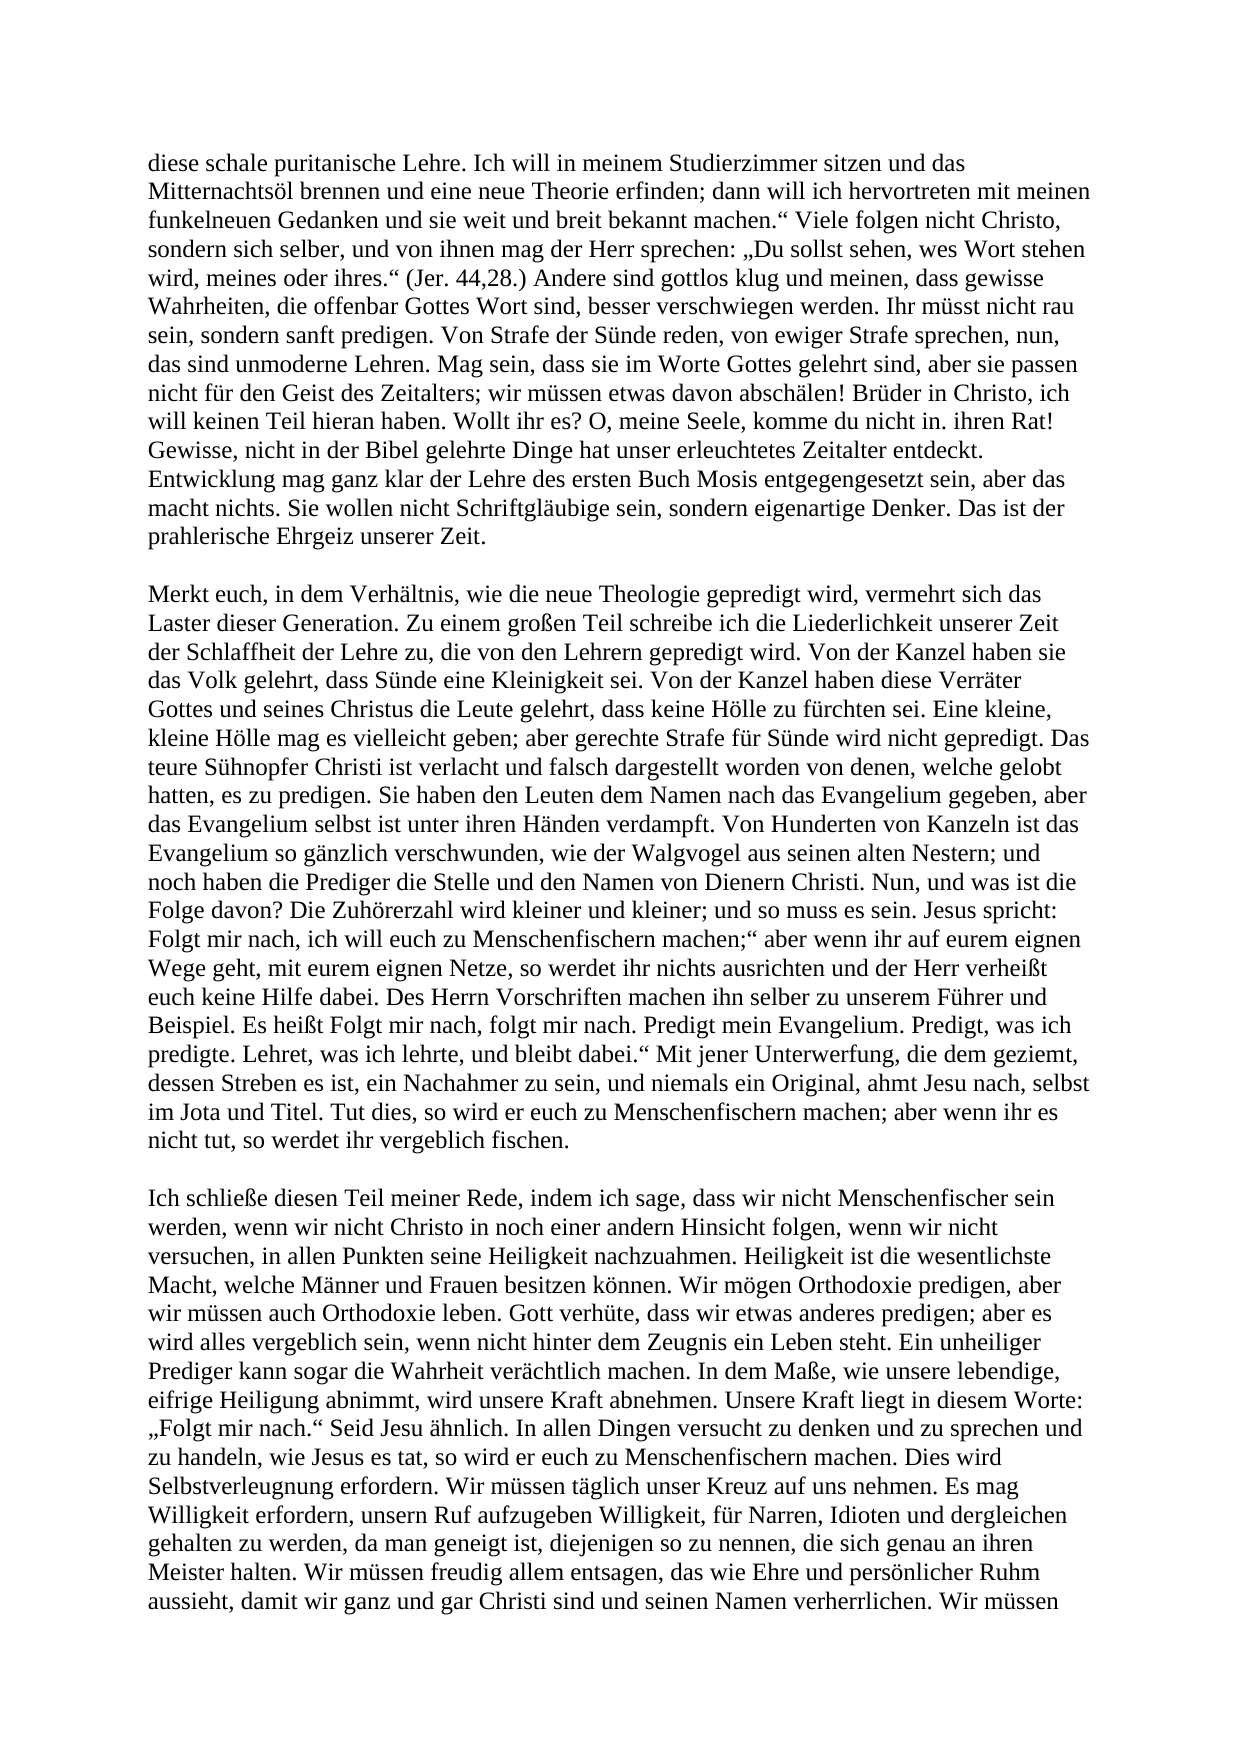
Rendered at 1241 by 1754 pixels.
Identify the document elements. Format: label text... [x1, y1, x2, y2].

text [148, 1183, 1093, 1615]
text Merkt euch, in dem Verhältnis, wie die neue Theologie gepredigt wird, vermehrt sich das Laster dieser Generation. Zu einem großen Teil schreibe ich die Liederlichkeit unserer Zeit der Schlaffheit der Lehre zu, die von den Lehrern gepredigt wird. Von der Kanzel haben sie das Volk gelehrt, dass Sünde eine Kleinigkeit sei. Von der Kanzel haben diese Verräter Gottes und seines Christus die Leute gelehrt, dass keine Hölle zu fürchten sei. Eine kleine, kleine Hölle mag es vielleicht geben; aber gerechte Strafe für Sünde wird nicht gepredigt. Das teure Sühnopfer Christi ist verlacht und falsch dargestellt worden von denen, welche gelobt hatten, es zu predigen. Sie haben den Leuten dem Namen nach das Evangelium gegeben, aber das Evangelium selbst ist unter ihren Händen verdampft. Von Hunderten von Kanzeln ist das Evangelium so gänzlich verschwunden, wie der Walgvogel aus seinen alten Nestern; und noch haben die Prediger die Stelle und den Namen von Dienern Christi. Nun, und was ist die Folge davon? Die Zuhörerzahl wird kleiner und kleiner; und so muss es sein. Jesus spricht: Folgt mir nach, ich will euch zu Menschenfischern machen;“ aber wenn ihr auf eurem eignen Wege geht, mit eurem eignen Netze, so werdet ihr nichts ausrichten und der Herr verheißt euch keine Hilfe dabei. Des Herrn Vorschriften machen ihn selber zu unserem Führer und Beispiel. Es heißt Folgt mir nach, folgt mir nach. Predigt mein Evangelium. Predigt, was ich predigte. Lehret, was ich lehrte, und bleibt dabei.“ Mit jener Unterwerfung, die dem geziemt, dessen Streben es ist, ein Nachahmer zu sein, und niemals ein Original, ahmt Jesu nach, selbst im Jota und Titel. Tut dies, so wird er euch zu Menschenfischern machen; aber wenn ihr es nicht tut, so werdet ihr vergeblich fischen. [148, 579, 1093, 1154]
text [148, 148, 1093, 550]
